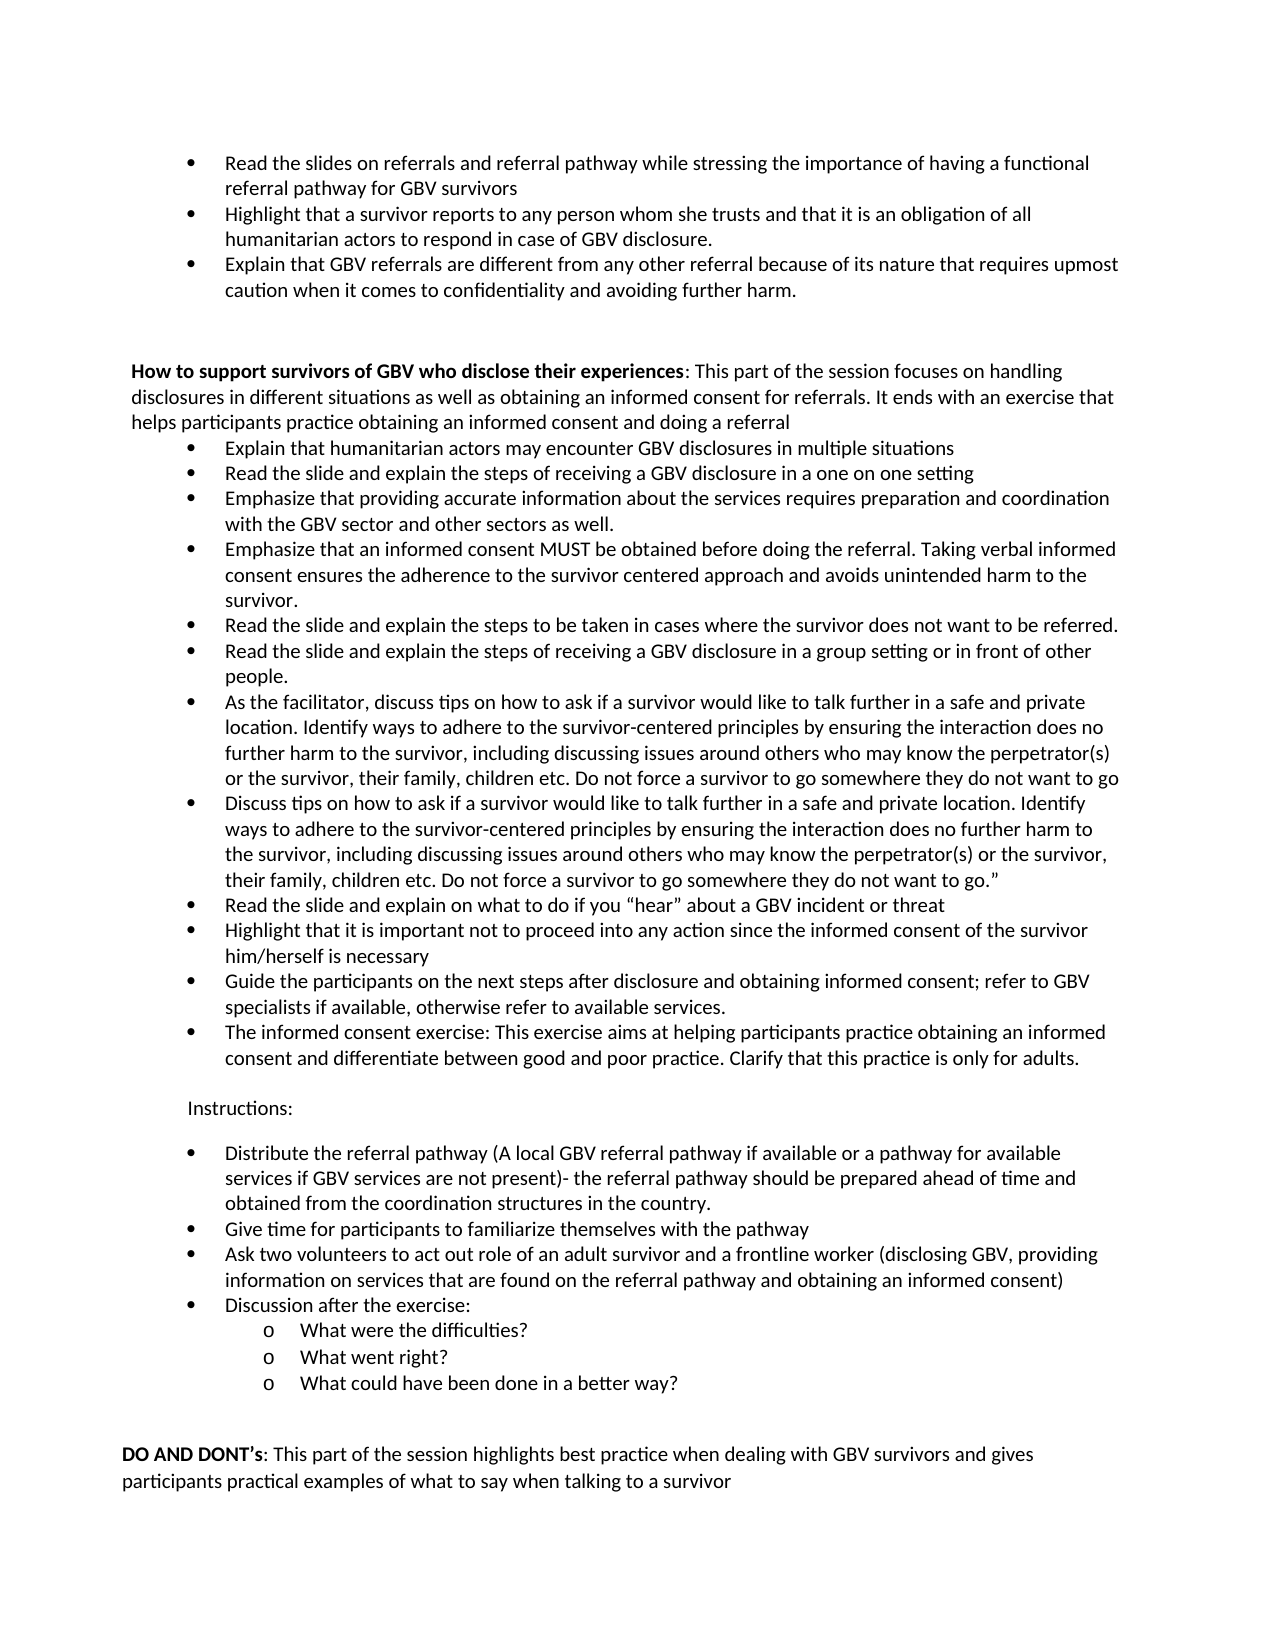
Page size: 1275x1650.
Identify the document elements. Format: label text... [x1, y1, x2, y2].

list Read the slide and explain the steps to be taken in cases where the survivor does not want to be referred. [187, 613, 1125, 638]
list What could have been done in a better way? [262, 1371, 1125, 1397]
list Emphasize that an informed consent MUST be obtained before doing the referral. Taking verbal informed consent ensures the adherence to the survivor centered approach and avoids unintended harm to the survivor. [187, 536, 1125, 613]
list Ask two volunteers to act out role of an adult survivor and a frontline worker (disclosing GBV, providing information on services that are found on the referral pathway and obtaining an informed consent) [187, 1241, 1125, 1292]
list Emphasize that providing accurate information about the services requires preparation and coordination with the GBV sector and other sectors as well. [187, 486, 1125, 536]
list Read the slide and explain the steps of receiving a GBV disclosure in a one on one setting [187, 460, 1125, 486]
text Instructions: [150, 1096, 1125, 1121]
list Highlight that a survivor reports to any person whom she trusts and that it is an obligation of all humanitarian actors to respond in case of GBV disclosure. [187, 201, 1125, 252]
list What were the difficulties? [262, 1318, 1125, 1344]
list Guide the participants on the next steps after disclosure and obtaining informed consent; refer to GBV specialists if available, otherwise refer to available services. [187, 968, 1125, 1019]
list Read the slide and explain the steps of receiving a GBV disclosure in a group setting or in front of other people. [187, 638, 1125, 689]
list Discuss tips on how to ask if a survivor would like to talk further in a safe and private location. Identify ways to adhere to the survivor-centered principles by ensuring the interaction does no further harm to the survivor, including discussing issues around others who may know the perpetrator(s) or the survivor, their family, children etc. Do not force a survivor to go somewhere they do not want to go.” [187, 791, 1125, 892]
list Read the slides on referrals and referral pathway while stressing the importance of having a functional referral pathway for GBV survivors [187, 150, 1125, 201]
list Explain that humanitarian actors may encounter GBV disclosures in multiple situations [187, 435, 1125, 460]
list Explain that GBV referrals are different from any other referral because of its nature that requires upmost caution when it comes to confidentiality and avoiding further harm. [187, 252, 1125, 302]
list What went right? [262, 1344, 1125, 1371]
list How to support survivors of GBV who disclose their experiences: This part of the session focuses on handling disclosures in different situations as well as obtaining an informed consent for referrals. It ends with an exercise that helps participants practice obtaining an informed consent and doing a referral [131, 358, 1125, 435]
list Discussion after the exercise: [187, 1292, 1125, 1318]
list Distribute the referral pathway (A local GBV referral pathway if available or a pathway for available services if GBV services are not present)- the referral pathway should be prepared ahead of time and obtained from the coordination structures in the country. [187, 1140, 1125, 1216]
list Give time for participants to familiarize themselves with the pathway [187, 1216, 1125, 1241]
list As the facilitator, discuss tips on how to ask if a survivor would like to talk further in a safe and private location. Identify ways to adhere to the survivor-centered principles by ensuring the interaction does no further harm to the survivor, including discussing issues around others who may know the perpetrator(s) or the survivor, their family, children etc. Do not force a survivor to go somewhere they do not want to go [187, 689, 1125, 791]
list Highlight that it is important not to proceed into any action since the informed consent of the survivor him/herself is necessary [187, 918, 1125, 968]
list Read the slide and explain on what to do if you “hear” about a GBV incident or threat [187, 892, 1125, 918]
list The informed consent exercise: This exercise aims at helping participants practice obtaining an informed consent and differentiate between good and poor practice. Clarify that this practice is only for adults. [187, 1019, 1125, 1070]
text DO AND DONT’s: This part of the session highlights best practice when dealing with GBV survivors and gives participants practical examples of what to say when talking to a survivor [122, 1441, 1125, 1494]
